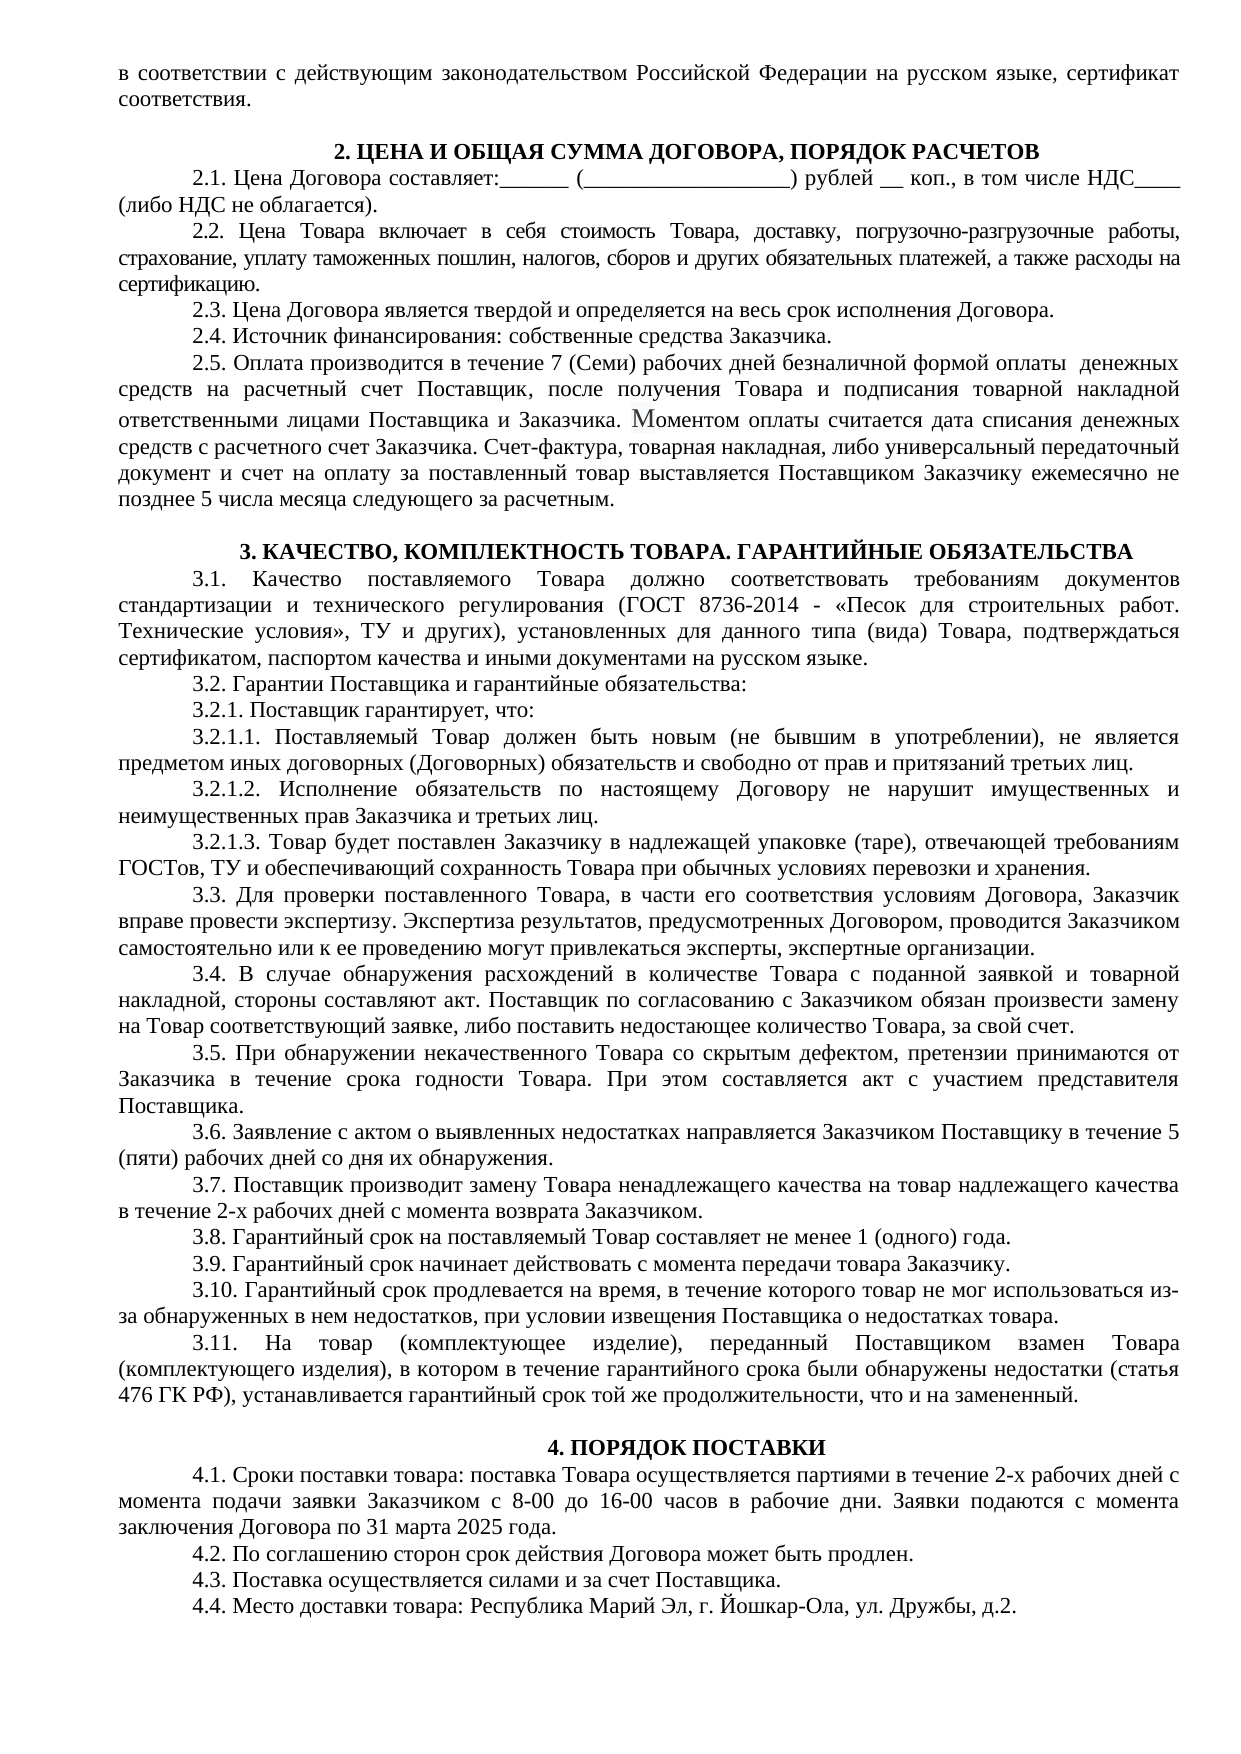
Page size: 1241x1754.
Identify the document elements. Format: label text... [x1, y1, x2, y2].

text 2. ЦЕНА И ОБЩАЯ СУММА ДОГОВОРА, ПОРЯДОК РАСЧЕТОВ [192, 138, 1181, 164]
text 3. КАЧЕСТВО, КОМПЛЕКТНОСТЬ ТОВАРА. ГАРАНТИЙНЫЕ ОБЯЗАТЕЛЬСТВА [192, 538, 1181, 564]
text 2.3. Цена Договора является твердой и определяется на весь срок исполнения Договора. [118, 296, 1181, 323]
text 3.9. Гарантийный срок начинает действовать с момента передачи товара Заказчику. [118, 1250, 1181, 1276]
text 3.6. Заявление с актом о выявленных недостатках направляется Заказчиком Поставщику в течение 5 (пяти) рабочих дней со дня их обнаружения. [118, 1118, 1181, 1171]
text 3.2.1.2. Исполнение обязательств по настоящему Договору не нарушит имущественных и неимущественных прав Заказчика и третьих лиц. [118, 775, 1181, 828]
text 4.2. По соглашению сторон срок действия Договора может быть продлен. [118, 1540, 1181, 1566]
text 4. ПОРЯДОК ПОСТАВКИ [192, 1434, 1181, 1461]
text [118, 59, 1181, 112]
text 3.11. На товар (комплектующее изделие), переданный Поставщиком взамен Товара (комплектующего изделия), в котором в течение гарантийного срока были обнаружены недостатки (статья 476 ГК РФ), устанавливается гарантийный срок той же продолжительности, что и на замененный. [118, 1329, 1181, 1408]
text 2.4. Источник финансирования: собственные средства Заказчика. [118, 323, 1181, 349]
text 4.3. Поставка осуществляется силами и за счет Поставщика. [118, 1566, 1181, 1592]
text 2.5. Оплата производится в течение 7 (Семи) рабочих дней безналичной формой оплаты денежных средств на расчетный счет Поставщик, после получения Товара и подписания товарной накладной ответственными лицами Поставщика и Заказчика. Моментом оплаты считается дата списания денежных средств с расчетного счет Заказчика. Счет-фактура, товарная накладная, либо универсальный передаточный документ и счет на оплату за поставленный товар выставляется Поставщиком Заказчику ежемесячно не позднее 5 числа месяца следующего за расчетным. [118, 349, 1181, 512]
text 3.8. Гарантийный срок на поставляемый Товар составляет не менее 1 (одного) года. [118, 1223, 1181, 1250]
text 3.5. При обнаружении некачественного Товара со скрытым дефектом, претензии принимаются от Заказчика в течение срока годности Товара. При этом составляется акт с участием представителя Поставщика. [118, 1039, 1181, 1118]
text 3.1. Качество поставляемого Товара должно соответствовать требованиям документов стандартизации и технического регулирования (ГОСТ 8736-2014 - «Песок для строительных работ. Технические условия», ТУ и других), установленных для данного типа (вида) Товара, подтверждаться сертификатом, паспортом качества и иными документами на русском языке. [118, 564, 1181, 670]
text 3.2.1. Поставщик гарантирует, что: [118, 696, 1181, 723]
text 2.2. Цена Товара включает в себя стоимость Товара, доставку, погрузочно-разгрузочные работы, страхование, уплату таможенных пошлин, налогов, сборов и других обязательных платежей, а также расходы на сертификацию. [118, 217, 1181, 296]
text 3.3. Для проверки поставленного Товара, в части его соответствия условиям Договора, Заказчик вправе провести экспертизу. Экспертиза результатов, предусмотренных Договором, проводится Заказчиком самостоятельно или к ее проведению могут привлекаться эксперты, экспертные организации. [118, 881, 1181, 960]
text 3.2.1.1. Поставляемый Товар должен быть новым (не бывшим в употреблении), не является предметом иных договорных (Договорных) обязательств и свободно от прав и притязаний третьих лиц. [118, 723, 1181, 775]
text 3.7. Поставщик производит замену Товара ненадлежащего качества на товар надлежащего качества в течение 2-х рабочих дней с момента возврата Заказчиком. [118, 1171, 1181, 1223]
text 3.2. Гарантии Поставщика и гарантийные обязательства: [118, 670, 1181, 696]
text 3.2.1.3. Товар будет поставлен Заказчику в надлежащей упаковке (таре), отвечающей требованиям ГОСТов, ТУ и обеспечивающий сохранность Товара при обычных условиях перевозки и хранения. [118, 828, 1181, 881]
text 4.4. Место доставки товара: Республика Марий Эл, г. Йошкар-Ола, ул. Дружбы, д.2. [118, 1592, 1181, 1619]
text 3.4. В случае обнаружения расхождений в количестве Товара с поданной заявкой и товарной накладной, стороны составляют акт. Поставщик по согласованию с Заказчиком обязан произвести замену на Товар соответствующий заявке, либо поставить недостающее количество Товара, за свой счет. [118, 960, 1181, 1039]
text 2.1. Цена Договора составляет:______ (__________________) рублей __ коп., в том числе НДС____ (либо НДС не облагается). [118, 164, 1181, 217]
text 4.1. Сроки поставки товара: поставка Товара осуществляется партиями в течение 2-х рабочих дней с момента подачи заявки Заказчиком с 8-00 до 16-00 часов в рабочие дни. Заявки подаются с момента заключения Договора по 31 марта 2025 года. [118, 1461, 1181, 1540]
text 3.10. Гарантийный срок продлевается на время, в течение которого товар не мог использоваться из-за обнаруженных в нем недостатков, при условии извещения Поставщика о недостатках товара. [118, 1276, 1181, 1329]
